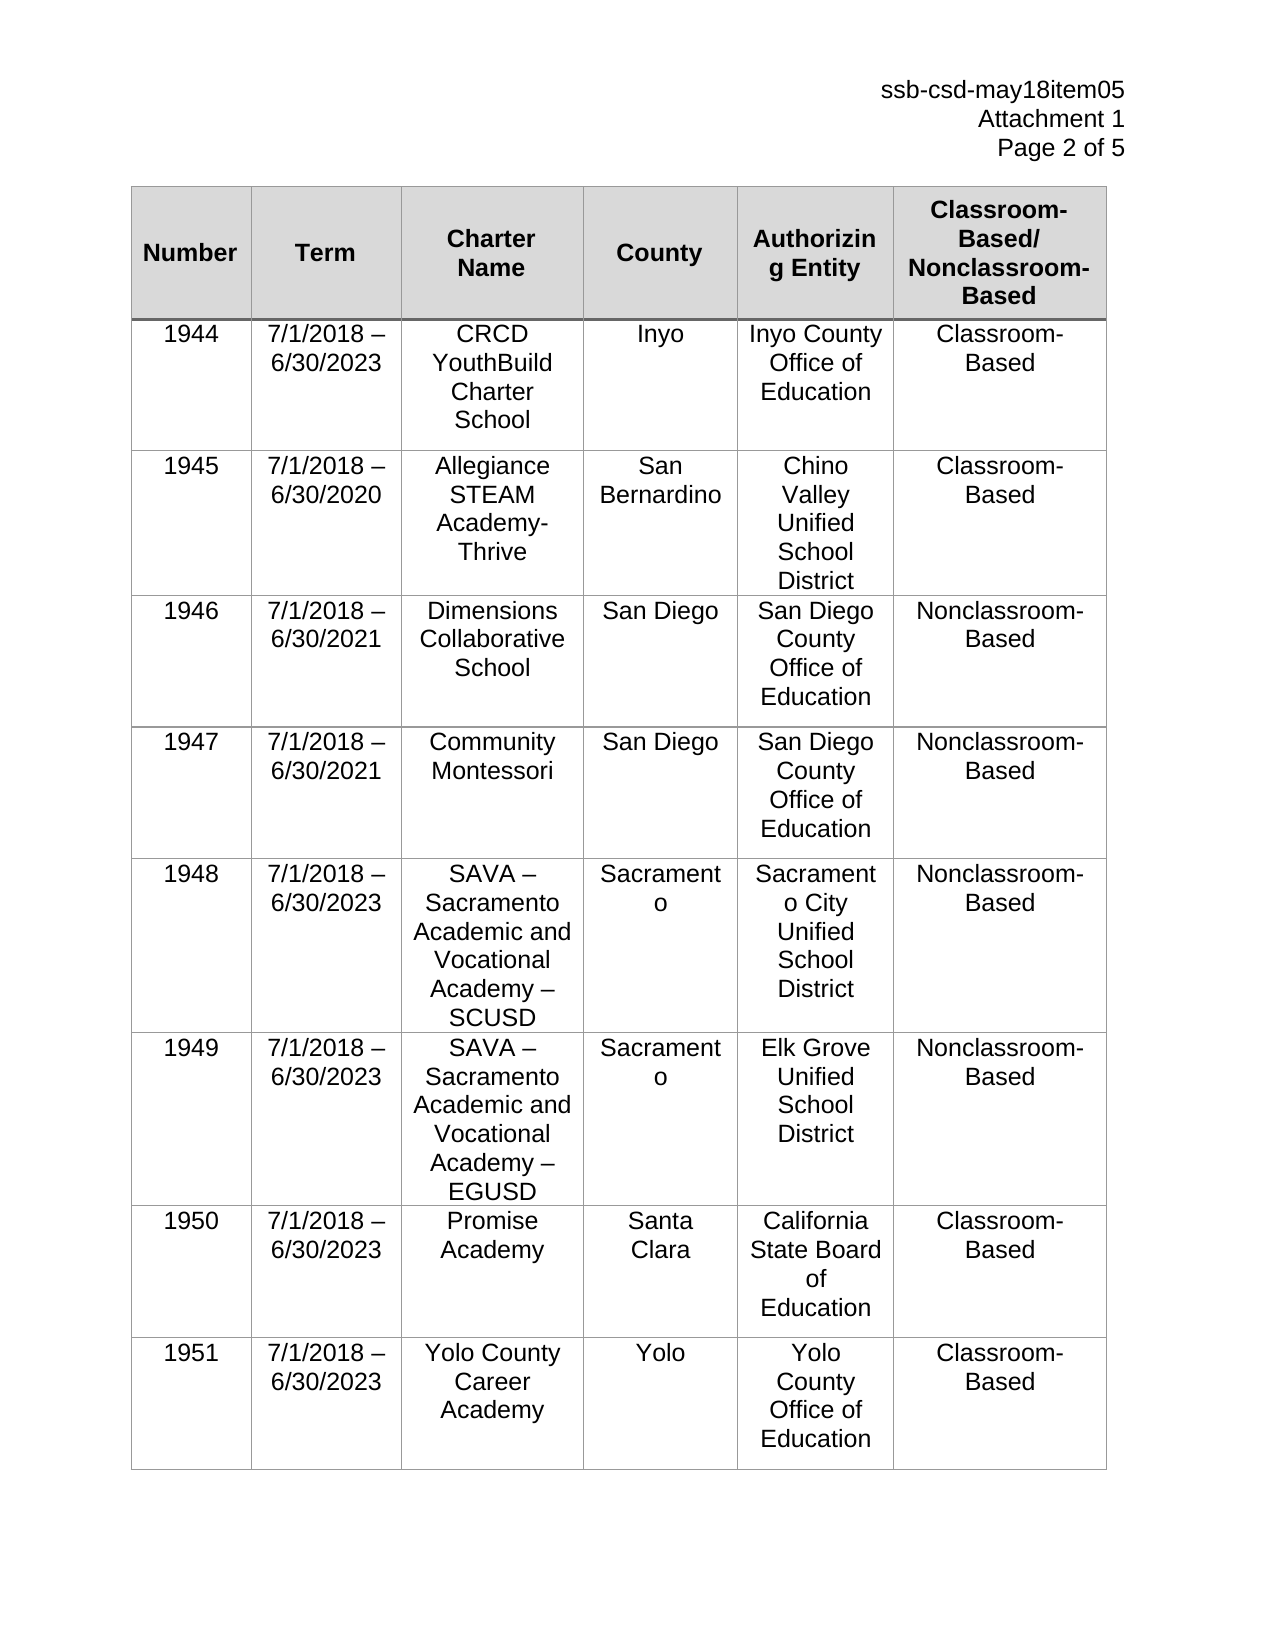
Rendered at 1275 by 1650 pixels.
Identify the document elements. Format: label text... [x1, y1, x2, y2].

table_cell Inyo County Office of Education [738, 321, 893, 450]
table_cell Inyo [584, 321, 737, 450]
table_cell Yolo County Career Academy [402, 1338, 583, 1469]
table_cell Classroom-Based [894, 451, 1106, 594]
table_cell Yolo County Office of Education [738, 1338, 893, 1469]
table_header Authorizing Entity [738, 187, 893, 318]
table_cell Classroom-Based [894, 321, 1106, 450]
table_cell 7/1/2018 – 6/30/2023 [252, 1033, 401, 1205]
table_cell 7/1/2018 – 6/30/2021 [252, 596, 401, 726]
table_cell 7/1/2018 – 6/30/2023 [252, 859, 401, 1032]
table_cell Classroom-Based [894, 1338, 1106, 1469]
table_header Number [132, 187, 251, 318]
table_cell Nonclassroom-Based [894, 596, 1106, 726]
table_cell Sacramento City Unified School District [738, 859, 893, 1032]
table_cell Chino Valley Unified School District [738, 451, 893, 594]
table_cell 1948 [132, 859, 251, 1032]
table_cell 1949 [132, 1033, 251, 1205]
table_cell Yolo [584, 1338, 737, 1469]
table_cell Community Montessori [402, 728, 583, 858]
table_cell San Diego [584, 728, 737, 858]
table_cell 1945 [132, 451, 251, 594]
table_cell Nonclassroom-Based [894, 1033, 1106, 1205]
table_cell 7/1/2018 – 6/30/2021 [252, 728, 401, 858]
table_cell 1950 [132, 1206, 251, 1337]
table_header County [584, 187, 737, 318]
table_header Classroom-Based/ Nonclassroom-Based [894, 187, 1106, 318]
table_cell Sacramento [584, 859, 737, 1032]
table_cell Promise Academy [402, 1206, 583, 1337]
table_cell Nonclassroom-Based [894, 728, 1106, 858]
table_cell SAVA – Sacramento Academic and Vocational Academy – EGUSD [402, 1033, 583, 1205]
table_cell CRCD YouthBuild Charter School [402, 321, 583, 450]
table_cell SAVA – Sacramento Academic and Vocational Academy – SCUSD [402, 859, 583, 1032]
table_cell San Diego County Office of Education [738, 596, 893, 726]
table_cell Sacramento [584, 1033, 737, 1205]
table_header Charter Name [402, 187, 583, 318]
table_cell San Diego County Office of Education [738, 728, 893, 858]
table_cell 1947 [132, 728, 251, 858]
table_cell Allegiance STEAM Academy-Thrive [402, 451, 583, 594]
table_cell Classroom-Based [894, 1206, 1106, 1337]
table_cell San Diego [584, 596, 737, 726]
table_cell Elk Grove Unified School District [738, 1033, 893, 1205]
table_cell 7/1/2018 – 6/30/2023 [252, 321, 401, 450]
table_cell 7/1/2018 – 6/30/2023 [252, 1206, 401, 1337]
table_cell 1944 [132, 321, 251, 450]
table_header Term [252, 187, 401, 318]
table_cell Santa Clara [584, 1206, 737, 1337]
table_cell 7/1/2018 – 6/30/2020 [252, 451, 401, 594]
table_cell California State Board of Education [738, 1206, 893, 1337]
table_cell Nonclassroom-Based [894, 859, 1106, 1032]
table_cell 7/1/2018 – 6/30/2023 [252, 1338, 401, 1469]
table_cell 1946 [132, 596, 251, 726]
table_cell Dimensions Collaborative School [402, 596, 583, 726]
table_cell San Bernardino [584, 451, 737, 594]
table_cell 1951 [132, 1338, 251, 1469]
